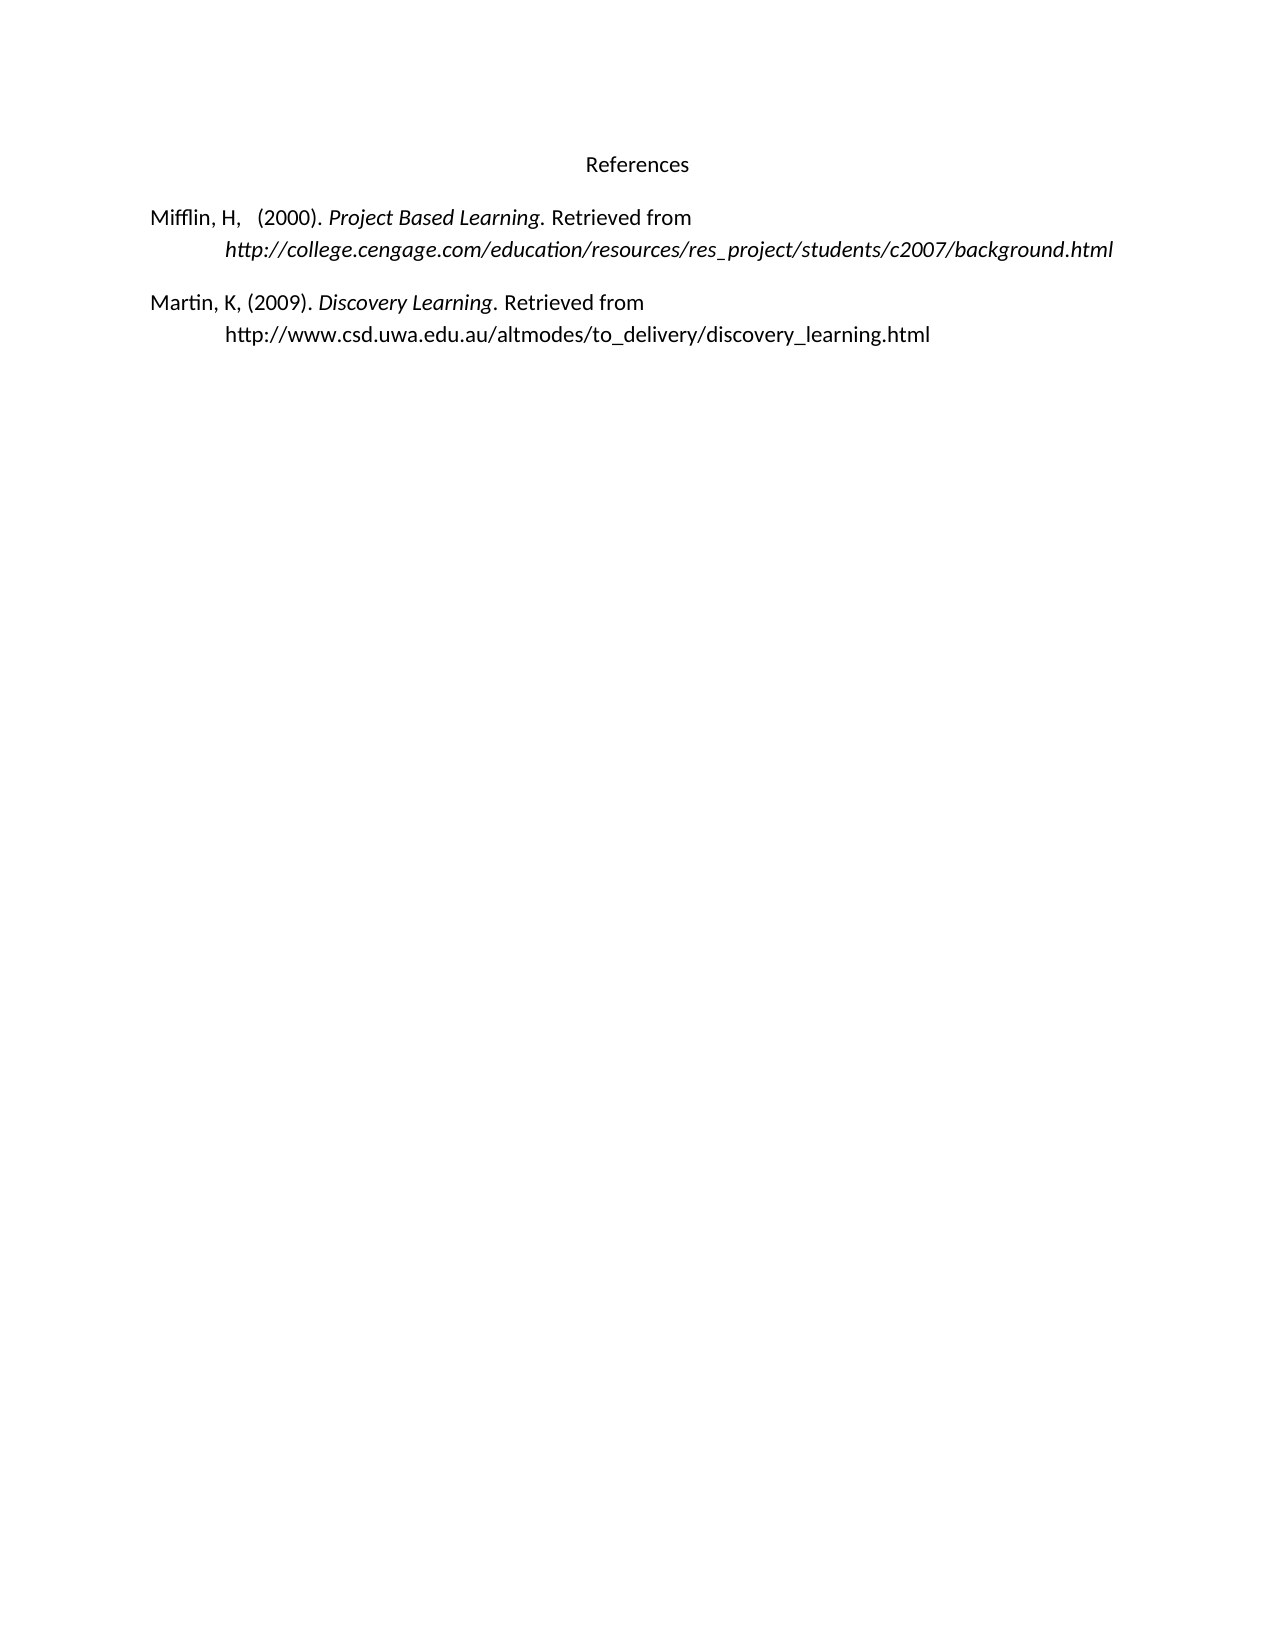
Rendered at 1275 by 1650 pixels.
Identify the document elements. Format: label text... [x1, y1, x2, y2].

text Martin, K, (2009). Discovery Learning. Retrieved from http://www.csd.uwa.edu.au/altmodes/to_delivery/discovery_learning.html [150, 288, 1125, 348]
text References [150, 150, 1125, 178]
text Mifflin, H, (2000). Project Based Learning. Retrieved from http://college.cengage.com/education/resources/res_project/students/c2007/background.html [150, 203, 1125, 263]
